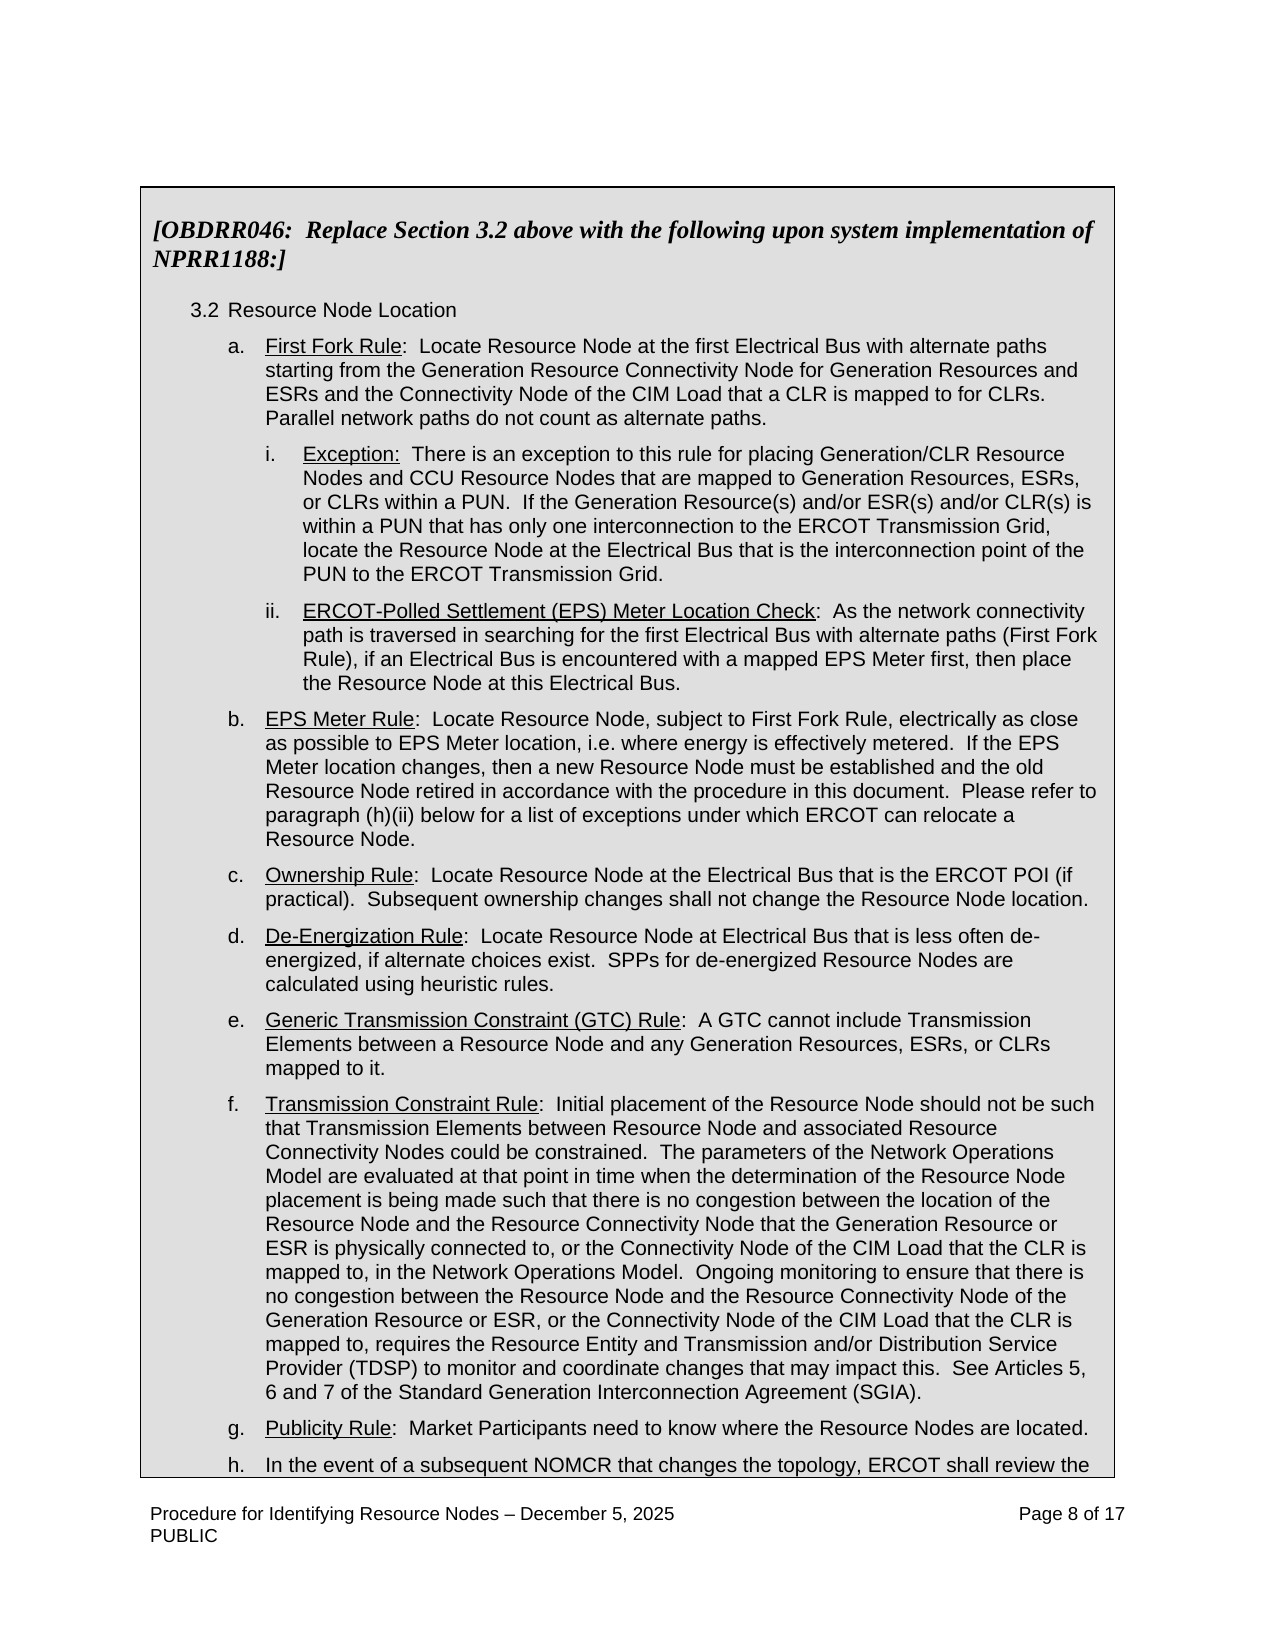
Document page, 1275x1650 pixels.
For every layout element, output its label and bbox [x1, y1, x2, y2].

table_header [141, 188, 1114, 1477]
